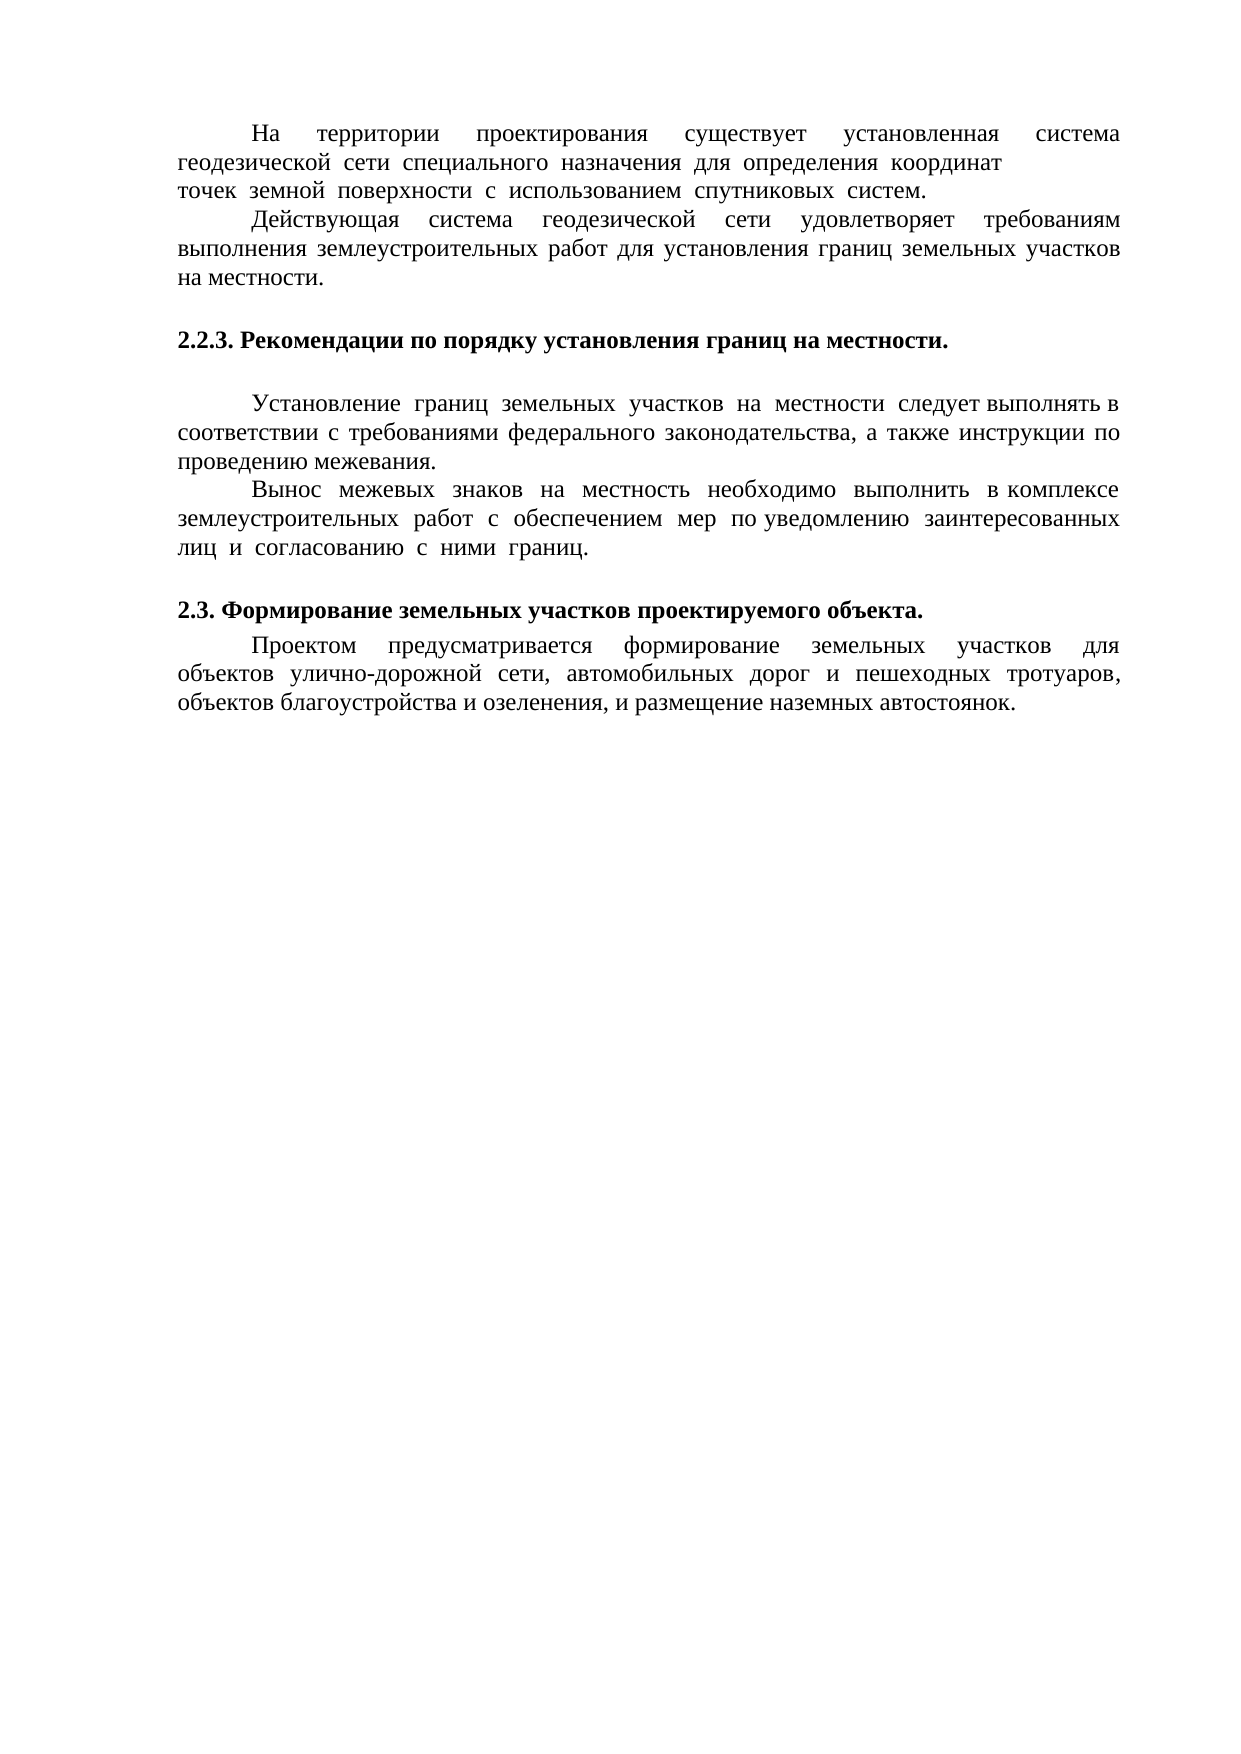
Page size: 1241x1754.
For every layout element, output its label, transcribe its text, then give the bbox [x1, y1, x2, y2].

text Проектом предусматривается формирование земельных участков для объектов улично-дорожной сети, автомобильных дорог и пешеходных тротуаров, объектов благоустройства и озеленения, и размещение наземных автостоянок. [177, 630, 1121, 716]
text Действующая система геодезической сети удовлетворяет требованиям выполнения землеустроительных работ для установления границ земельных участков на местности. [177, 204, 1121, 291]
text 2.2.3. Рекомендации по порядку установления границ на местности. [177, 325, 1121, 354]
text 2.3. Формирование земельных участков проектируемого объекта. [177, 595, 1121, 624]
text На территории проектирования существует установленная система геодезической сети специального назначения для определения координат [177, 118, 1121, 176]
text Вынос межевых знаков на местность необходимо выполнить в комплексе землеустроительных работ с обеспечением мер по уведомлению заинтересованных лиц и согласованию с ними границ. [177, 474, 1121, 561]
text Установление границ земельных участков на местности следует выполнять в соответствии с требованиями федерального законодательства, а также инструкции по проведению межевания. [177, 388, 1121, 474]
text точек земной поверхности с использованием спутниковых систем. [177, 176, 1121, 204]
